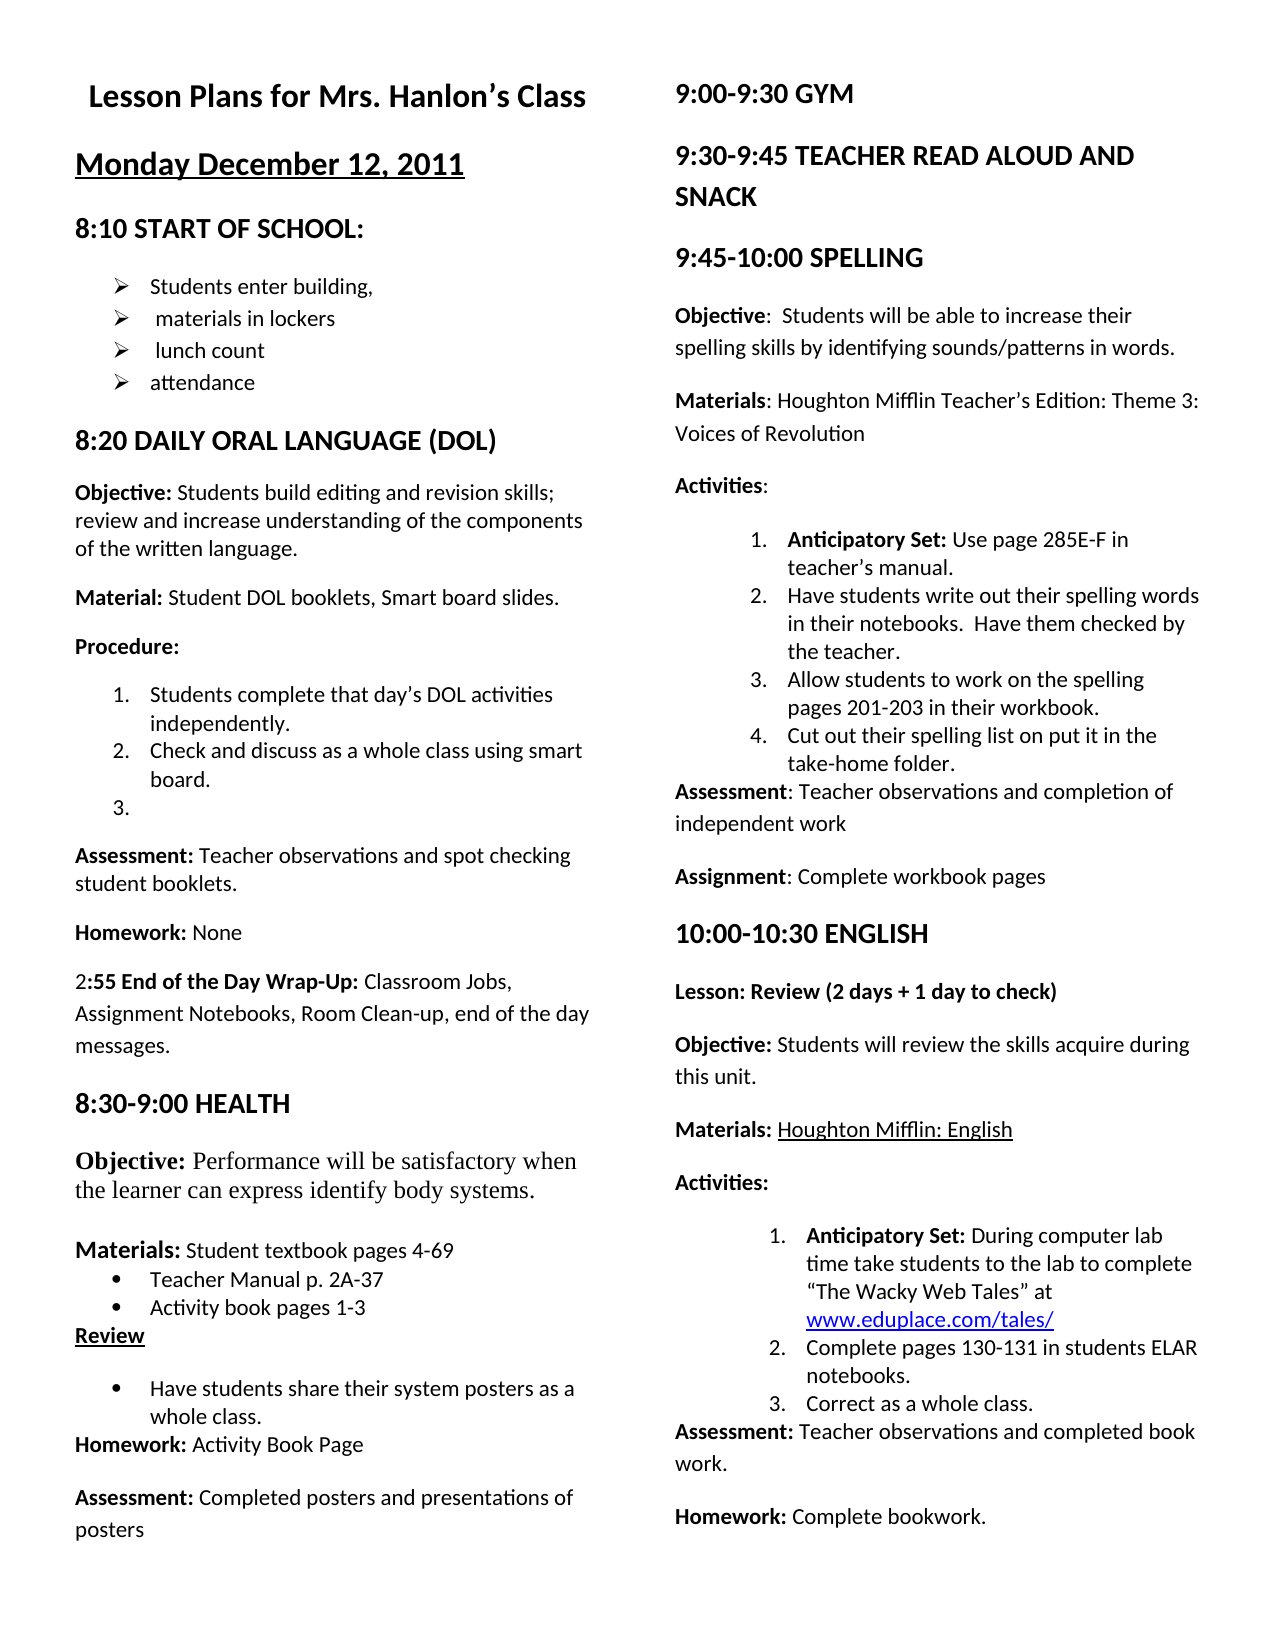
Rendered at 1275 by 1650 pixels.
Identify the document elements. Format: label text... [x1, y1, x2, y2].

text Materials: Houghton Mifflin Teacher’s Edition: Theme 3: Voices of Revolution [675, 386, 1200, 447]
text Assessment: Teacher observations and completion of independent work [675, 777, 1200, 837]
text Homework: None [75, 918, 600, 946]
list Have students share their system posters as a whole class. [112, 1374, 600, 1430]
text 8:30-9:00 Health [75, 1085, 600, 1120]
text Assessment: Teacher observations and completed book work. [675, 1417, 1200, 1477]
list Anticipatory Set: Use page 285E-F in teacher’s manual. [750, 525, 1200, 581]
list lunch count [112, 336, 600, 364]
list Have students write out their spelling words in their notebooks. Have them checked by the teacher. [750, 581, 1200, 665]
text Lesson: Review (2 days + 1 day to check) [675, 977, 1200, 1005]
text Homework: Complete bookwork. [675, 1502, 1200, 1531]
text Homework: Activity Book Page [75, 1430, 600, 1458]
list Teacher Manual p. 2A-37 [112, 1265, 600, 1293]
text 2:55 End of the Day Wrap-Up: Classroom Jobs, Assignment Notebooks, Room Clean-up, end of the day messages. [75, 967, 600, 1060]
text 9:00-9:30 Gym [675, 75, 1200, 111]
list Allow students to work on the spelling pages 201-203 in their workbook. [750, 665, 1200, 721]
text 8:10 Start of School: [75, 210, 600, 246]
list Correct as a whole class. [769, 1389, 1200, 1417]
text Assessment: Completed posters and presentations of posters [75, 1483, 600, 1543]
subtitle Objective: Performance will be satisfactory when the learner can express identify body systems. [75, 1146, 600, 1204]
text Assignment: Complete workbook pages [675, 862, 1200, 890]
text Activities: [675, 1168, 1200, 1196]
text Materials: Houghton Mifflin: English [675, 1115, 1200, 1143]
list Students enter building, [112, 272, 600, 300]
text Monday December 12, 2011 [75, 143, 600, 183]
list Activity book pages 1-3 [112, 1293, 600, 1321]
list Cut out their spelling list on put it in the take-home folder. [750, 721, 1200, 777]
text Material: Student DOL booklets, Smart board slides. [75, 583, 600, 611]
list Students complete that day’s DOL activities independently. [112, 681, 600, 737]
text 9:45-10:00 Spelling [675, 239, 1200, 275]
list Anticipatory Set: During computer lab time take students to the lab to complete “The Wacky Web Tales” at www.eduplace.com/tales/ [769, 1221, 1200, 1333]
text Materials: Student textbook pages 4-69 [75, 1234, 600, 1265]
list Complete pages 130-131 in students ELAR notebooks. [769, 1333, 1200, 1389]
text 9:30-9:45 TEACHER Read aloud and snack [675, 137, 1200, 213]
text Review [75, 1321, 600, 1349]
list attendance [112, 368, 600, 397]
text 10:00-10:30 ENGLISH [675, 915, 1200, 951]
list Check and discuss as a whole class using smart board. [112, 737, 600, 793]
text 8:20 Daily Oral Language (DOL) [75, 422, 600, 457]
text Objective: Students will review the skills acquire during this unit. [675, 1030, 1200, 1090]
list materials in lockers [112, 304, 600, 332]
text Assessment: Teacher observations and spot checking student booklets. [75, 842, 600, 898]
text Lesson Plans for Mrs. Hanlon’s Class [75, 75, 600, 116]
text Objective: Students will be able to increase their spelling skills by identifying sounds/patterns in words. [675, 301, 1200, 361]
text Objective: Students build editing and revision skills; review and increase understanding of the components of the written language. [75, 478, 600, 562]
text Activities: [675, 472, 1200, 500]
text Procedure: [75, 632, 600, 660]
